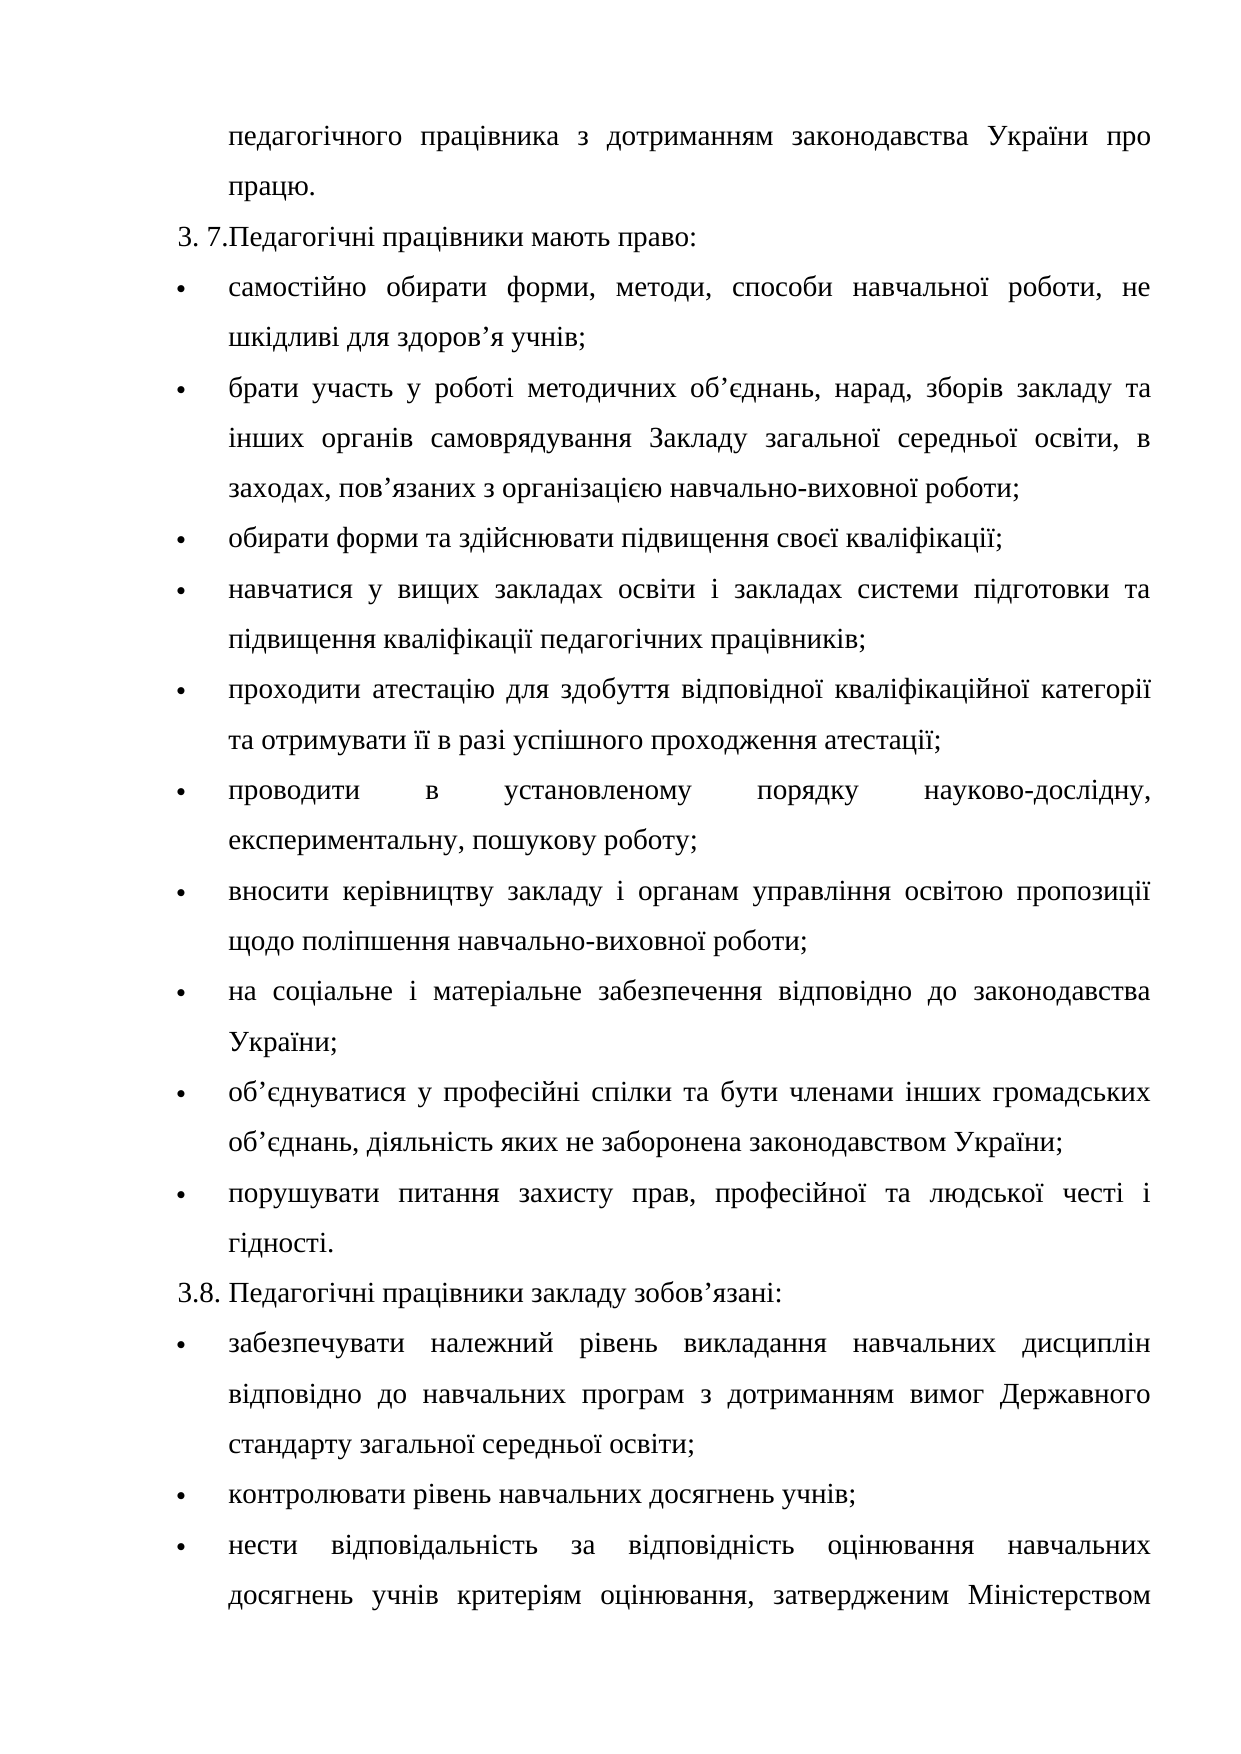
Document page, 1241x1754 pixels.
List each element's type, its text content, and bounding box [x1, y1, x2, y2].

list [177, 1527, 1152, 1611]
list самостійно обирати форми, методи, способи навчальної роботи, не шкідливі для здоров’я учнів; [177, 269, 1152, 353]
list контролювати рівень навчальних досягнень учнів; [177, 1477, 1152, 1510]
list брати участь у роботі методичних об’єднань, нарад, зборів закладу та інших органів самоврядування Закладу загальної середньої освіти, в заходах, пов’язаних з організацією навчально-виховної роботи; [177, 370, 1152, 504]
list обирати форми та здійснювати підвищення своєї кваліфікації; [177, 521, 1152, 554]
text 3.8. Педагогічні працівники закладу зобов’язані: [177, 1275, 1152, 1309]
list забезпечувати належний рівень викладання навчальних дисциплін відповідно до навчальних програм з дотриманням вимог Державного стандарту загальної середньої освіти; [177, 1326, 1152, 1460]
list вносити керівництву закладу і органам управління освітою пропозиції щодо поліпшення навчально-виховної роботи; [177, 873, 1152, 957]
text 3. 7.Педагогічні працівники мають право: [177, 219, 1152, 252]
list навчатися у вищих закладах освіти і закладах системи підготовки та підвищення кваліфікації педагогічних працівників; [177, 571, 1152, 655]
list на соціальне і матеріальне забезпечення відповідно до законодавства України; [177, 973, 1152, 1057]
list проходити атестацію для здобуття відповідної кваліфікаційної категорії та отримувати її в разі успішного проходження атестації; [177, 672, 1152, 755]
list порушувати питання захисту прав, професійної та людської честі і гідності. [177, 1175, 1152, 1258]
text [177, 118, 1152, 202]
list проводити в установленому порядку науково-дослідну, експериментальну, пошукову роботу; [177, 772, 1152, 856]
list об’єднуватися у професійні спілки та бути членами інших громадських об’єднань, діяльність яких не заборонена законодавством України; [177, 1074, 1152, 1158]
